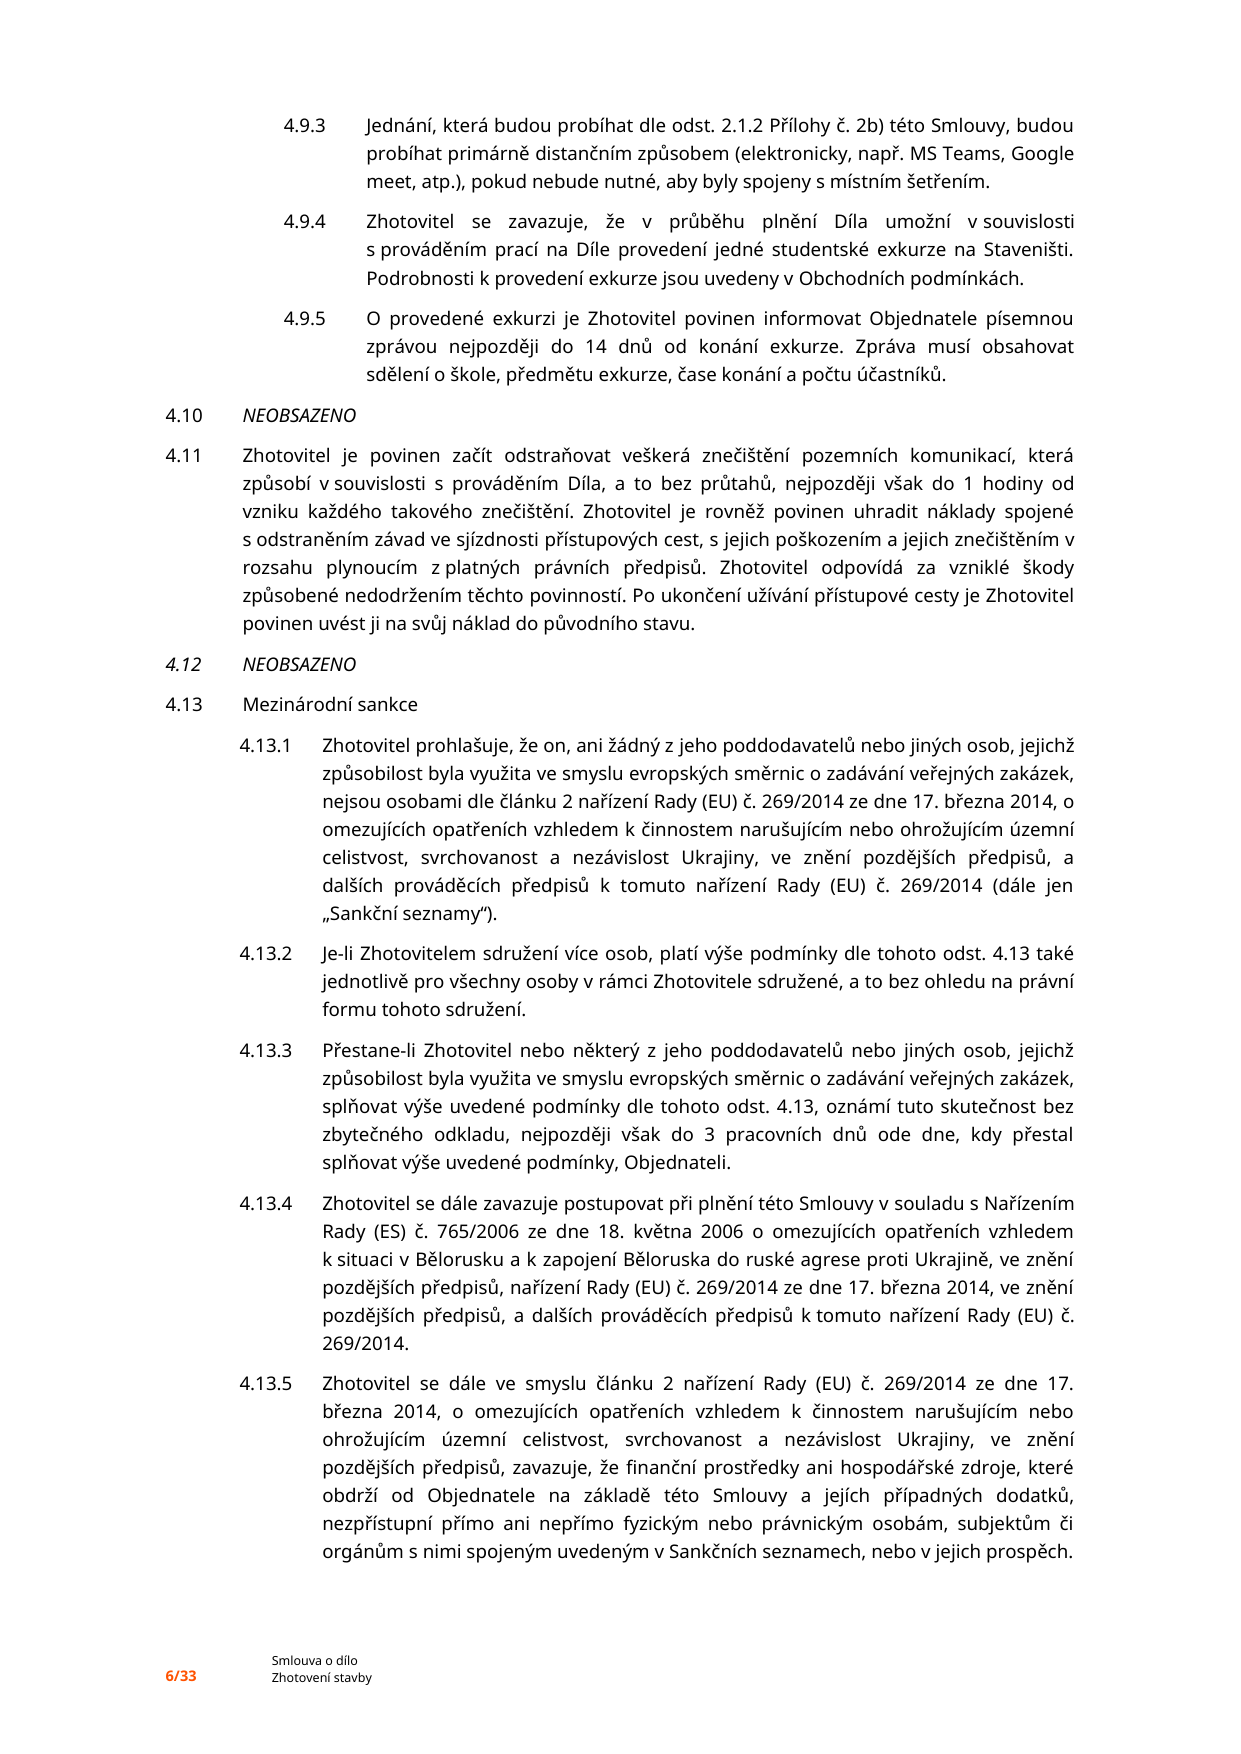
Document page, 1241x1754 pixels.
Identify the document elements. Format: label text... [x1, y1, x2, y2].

list Zhotovitel prohlašuje, že on, ani žádný z jeho poddodavatelů nebo jiných osob, jejichž způsobilost byla využita ve smyslu evropských směrnic o zadávání veřejných zakázek, nejsou osobami dle článku 2 nařízení Rady (EU) č. 269/2014 ze dne 17. března 2014, o omezujících opatřeních vzhledem k činnostem narušujícím nebo ohrožujícím územní celistvost, svrchovanost a nezávislost Ukrajiny, ve znění pozdějších předpisů, a dalších prováděcích předpisů k tomuto nařízení Rady (EU) č. 269/2014 (dále jen „Sankční seznamy“). [239, 732, 1075, 926]
list Je-li Zhotovitelem sdružení více osob, platí výše podmínky dle tohoto odst. 4.13 také jednotlivě pro všechny osoby v rámci Zhotovitele sdružené, a to bez ohledu na právní formu tohoto sdružení. [239, 941, 1075, 1022]
list Jednání, která budou probíhat dle odst. 2.1.2 Přílohy č. 2b) této Smlouvy, budou probíhat primárně distančním způsobem (elektronicky, např. MS Teams, Google meet, atp.), pokud nebude nutné, aby byly spojeny s místním šetřením. [283, 112, 1075, 194]
list Mezinárodní sankce [165, 692, 1075, 717]
list NEOBSAZENO [165, 651, 1075, 677]
list Zhotovitel se dále zavazuje postupovat při plnění této Smlouvy v souladu s Nařízením Rady (ES) č. 765/2006 ze dne 18. května 2006 o omezujících opatřeních vzhledem k situaci v Bělorusku a k zapojení Běloruska do ruské agrese proti Ukrajině, ve znění pozdějších předpisů, nařízení Rady (EU) č. 269/2014 ze dne 17. března 2014, ve znění pozdějších předpisů, a dalších prováděcích předpisů k tomuto nařízení Rady (EU) č. 269/2014. [239, 1190, 1075, 1356]
list NEOBSAZENO [165, 402, 1075, 427]
list Zhotovitel se dále ve smyslu článku 2 nařízení Rady (EU) č. 269/2014 ze dne 17. března 2014, o omezujících opatřeních vzhledem k činnostem narušujícím nebo ohrožujícím územní celistvost, svrchovanost a nezávislost Ukrajiny, ve znění pozdějších předpisů, zavazuje, že finanční prostředky ani hospodářské zdroje, které obdrží od Objednatele na základě této Smlouvy a jejích případných dodatků, nezpřístupní přímo ani nepřímo fyzickým nebo právnickým osobám, subjektům či orgánům s nimi spojeným uvedeným v Sankčních seznamech, nebo v jejich prospěch. [239, 1371, 1075, 1564]
list O provedené exkurzi je Zhotovitel povinen informovat Objednatele písemnou zprávou nejpozději do 14 dnů od konání exkurze. Zpráva musí obsahovat sdělení o škole, předmětu exkurze, čase konání a počtu účastníků. [283, 305, 1075, 387]
list Zhotovitel se zavazuje, že v průběhu plnění Díla umožní v souvislosti s prováděním prací na Díle provedení jedné studentské exkurze na Staveništi. Podrobnosti k provedení exkurze jsou uvedeny v Obchodních podmínkách. [283, 209, 1075, 290]
list Zhotovitel je povinen začít odstraňovat veškerá znečištění pozemních komunikací, která způsobí v souvislosti s prováděním Díla, a to bez průtahů, nejpozději však do 1 hodiny od vzniku každého takového znečištění. Zhotovitel je rovněž povinen uhradit náklady spojené s odstraněním závad ve sjízdnosti přístupových cest, s jejich poškozením a jejich znečištěním v rozsahu plynoucím z platných právních předpisů. Zhotovitel odpovídá za vzniklé škody způsobené nedodržením těchto povinností. Po ukončení užívání přístupové cesty je Zhotovitel povinen uvést ji na svůj náklad do původního stavu. [165, 442, 1075, 636]
list Přestane-li Zhotovitel nebo některý z jeho poddodavatelů nebo jiných osob, jejichž způsobilost byla využita ve smyslu evropských směrnic o zadávání veřejných zakázek, splňovat výše uvedené podmínky dle tohoto odst. 4.13, oznámí tuto skutečnost bez zbytečného odkladu, nejpozději však do 3 pracovních dnů ode dne, kdy přestal splňovat výše uvedené podmínky, Objednateli. [239, 1037, 1075, 1175]
